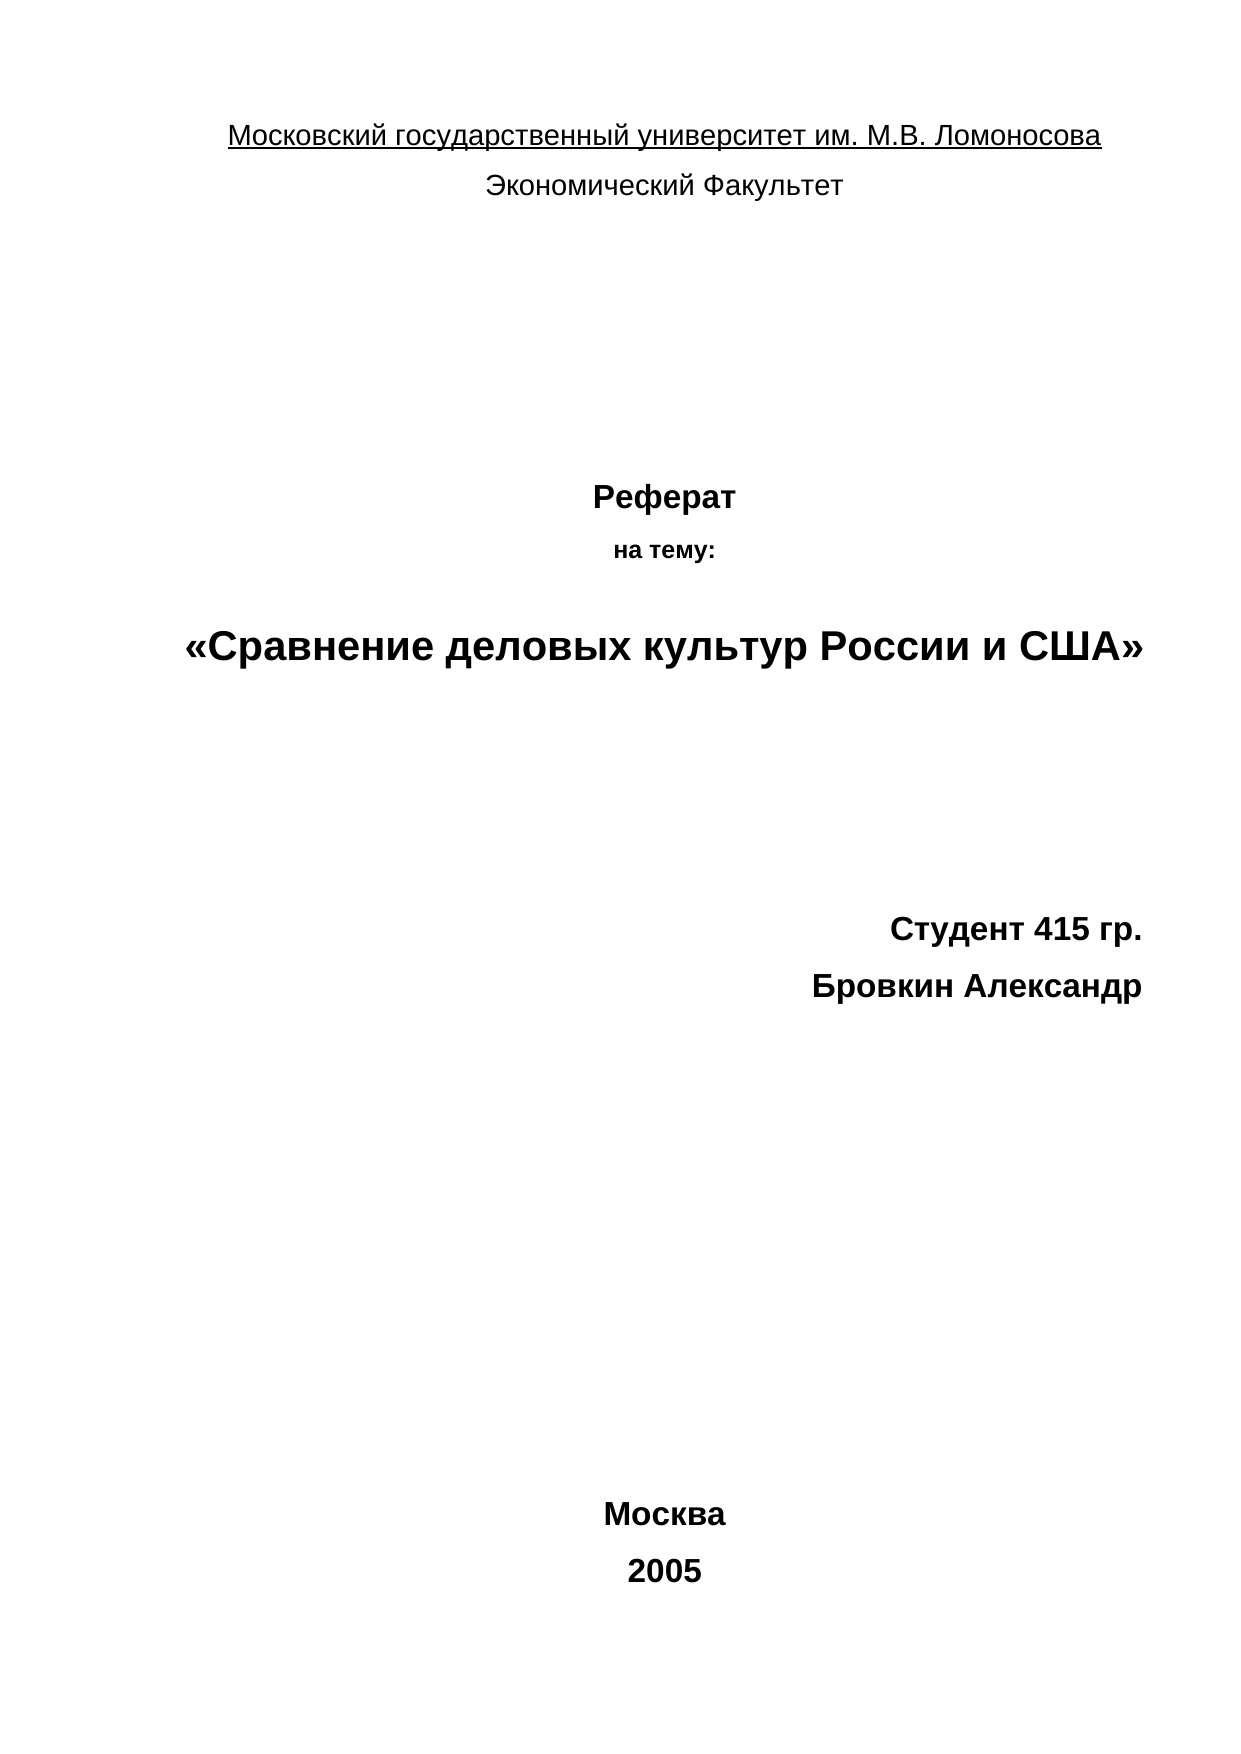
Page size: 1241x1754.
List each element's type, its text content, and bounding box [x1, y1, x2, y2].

text на тему: [177, 535, 1152, 564]
text Москва [177, 1494, 1152, 1532]
text Московский государственный университет им. М.В. Ломоносова [177, 118, 1152, 152]
text «Сравнение деловых культур России и США» [177, 621, 1152, 669]
text Реферат [177, 477, 1152, 516]
text Студент 415 гр. Бровкин Александр [177, 909, 1152, 1048]
text 2005 [177, 1551, 1152, 1590]
text Экономический Факультет [177, 168, 1152, 202]
